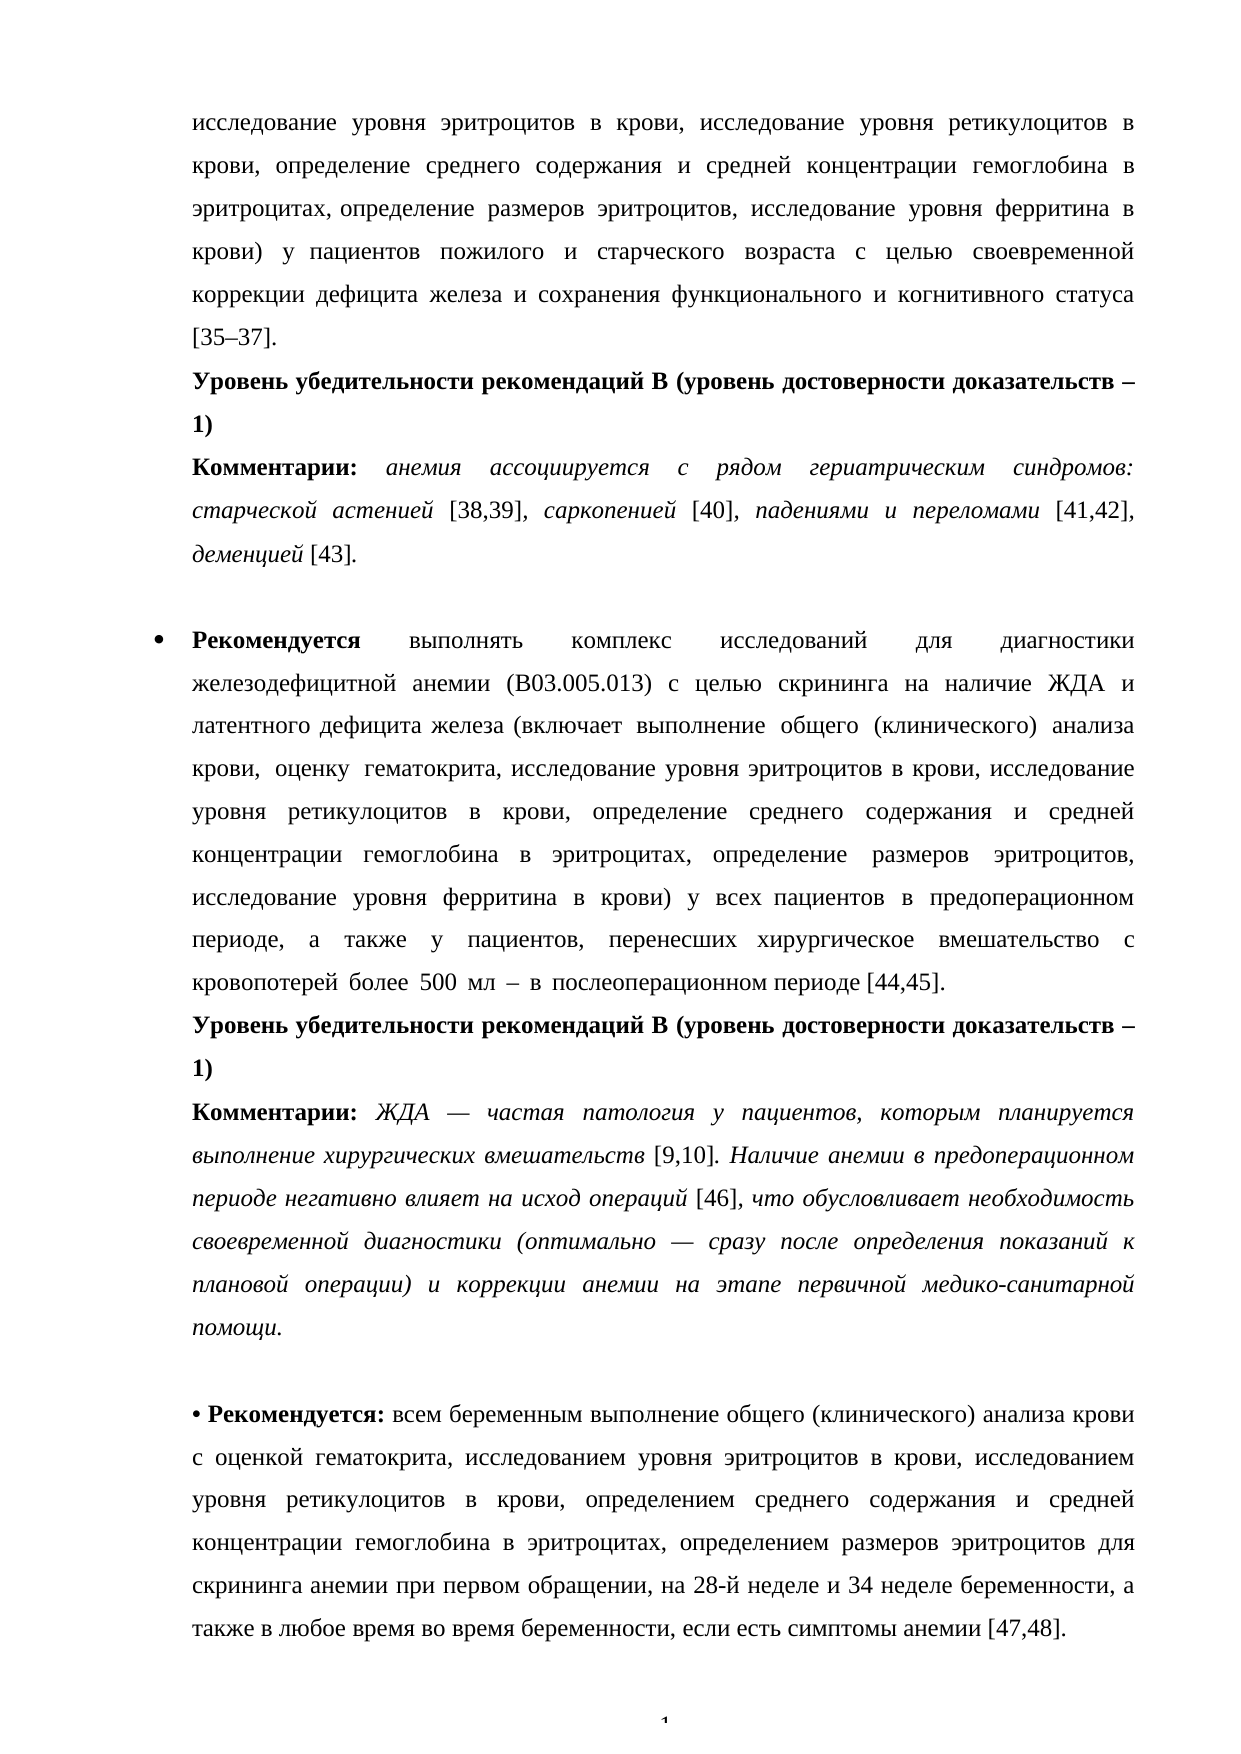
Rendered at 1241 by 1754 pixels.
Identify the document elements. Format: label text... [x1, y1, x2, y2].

text Уровень убедительности рекомендаций B (уровень достоверности доказательств – 1) [192, 1011, 1134, 1082]
text Комментарии: ЖДА — частая патология у пациентов, которым планируется выполнение хирургических вмешательств [9,10]. Наличие анемии в предоперационном периоде негативно влияет на исход операций [46], что обусловливает необходимость своевременной диагностики (оптимально — сразу после определения показаний к плановой операции) и коррекции анемии на этапе первичной медико-санитарной помощи. [192, 1097, 1134, 1341]
list Рекомендуется: всем беременным выполнение общего (клинического) анализа крови с оценкой гематокрита, исследованием уровня эритроцитов в крови, исследованием уровня ретикулоцитов в крови, определением среднего содержания и средней концентрации гемоглобина в эритроцитах, определением размеров эритроцитов для скрининга анемии при первом обращении, на 28-й неделе и 34 неделе беременности, а также в любое время во время беременности, если есть симптомы анемии [47,48]. [192, 1399, 1134, 1642]
text Уровень убедительности рекомендаций B (уровень достоверности доказательств – 1) [192, 366, 1134, 437]
text Комментарии: анемия ассоциируется с рядом гериатрическим синдромов: старческой астенией [38,39], саркопенией [40], падениями и переломами [41,42], деменцией [43]. [192, 452, 1134, 567]
list Рекомендуется выполнять комплекс исследований для диагностики железодефицитной анемии (В03.005.013) с целью скрининга на наличие ЖДА и латентного дефицита железа (включает выполнение общего (клинического) анализа крови, оценку гематокрита, исследование уровня эритроцитов в крови, исследование уровня ретикулоцитов в крови, определение среднего содержания и средней концентрации гемоглобина в эритроцитах, определение размеров эритроцитов, исследование уровня ферритина в крови) у всех пациентов в предоперационном периоде, а также у пациентов, перенесших хирургическое вмешательство с кровопотерей более 500 мл – в послеоперационном периоде [44,45]. [154, 625, 1134, 996]
text исследование уровня эритроцитов в крови, исследование уровня ретикулоцитов в крови, определение среднего содержания и средней концентрации гемоглобина в эритроцитах, определение размеров эритроцитов, исследование уровня ферритина в крови) у пациентов пожилого и старческого возраста с целью своевременной коррекции дефицита железа и сохранения функционального и когнитивного статуса [35–37]. [192, 107, 1134, 351]
